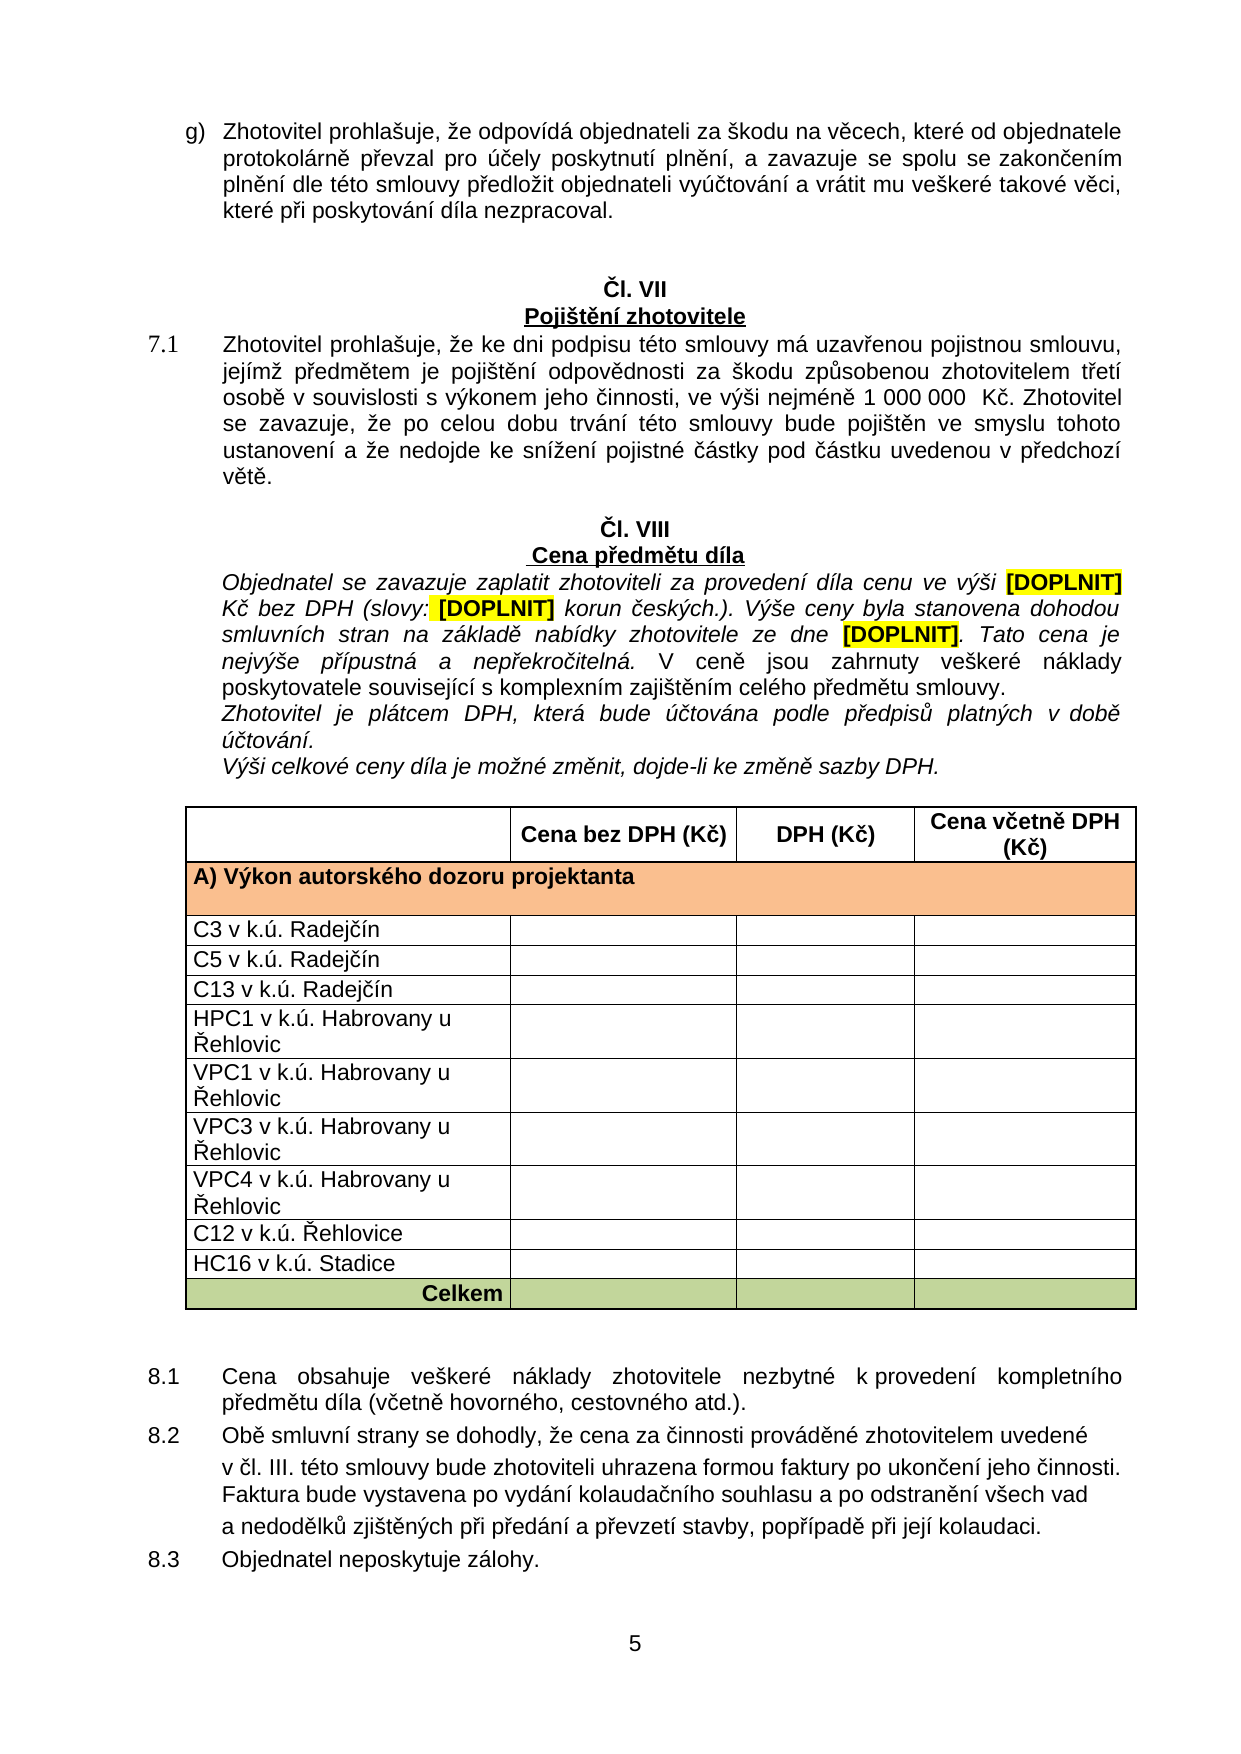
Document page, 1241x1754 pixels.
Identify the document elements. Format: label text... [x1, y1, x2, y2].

table_cell [737, 1059, 914, 1112]
table_header [187, 808, 510, 861]
list Zhotovitel prohlašuje, že odpovídá objednateli za škodu na věcech, které od objednatele protokolárně převzal pro účely poskytnutí plnění, a zavazuje se spolu se zakončením plnění dle této smlouvy předložit objednateli vyúčtování a vrátit mu veškeré takové věci, které při poskytování díla nezpracoval. [185, 118, 1122, 223]
text v čl. III. této smlouvy bude zhotoviteli uhrazena formou faktury po ukončení jeho činnosti. Faktura bude vystavena po vydání kolaudačního souhlasu a po odstranění všech vad [222, 1454, 1122, 1507]
table_cell [915, 1005, 1135, 1058]
table_cell [737, 976, 914, 1004]
table_cell [915, 1250, 1135, 1278]
subtitle Cena předmětu díla [148, 542, 1122, 568]
table_cell [915, 1113, 1135, 1165]
table_cell [915, 916, 1135, 945]
text Pojištění zhotovitele [148, 303, 1122, 329]
table_cell [511, 1220, 736, 1249]
table_cell [511, 1113, 736, 1165]
table_cell [737, 1005, 914, 1058]
table_cell [737, 946, 914, 974]
table_cell HC16 v k.ú. Stadice [187, 1250, 510, 1278]
table_cell C13 v k.ú. Radejčín [187, 976, 510, 1004]
table_cell [737, 1279, 914, 1308]
text Zhotovitel je plátcem DPH, která bude účtována podle předpisů platných v době účtování. [222, 700, 1122, 753]
table_cell C12 v k.ú. Řehlovice [187, 1220, 510, 1249]
table_cell [737, 1250, 914, 1278]
table_cell [511, 1279, 736, 1308]
table_cell [511, 946, 736, 974]
list Zhotovitel prohlašuje, že ke dni podpisu této smlouvy má uzavřenou pojistnou smlouvu, jejímž předmětem je pojištění odpovědnosti za škodu způsobenou zhotovitelem třetí osobě v souvislosti s výkonem jeho činnosti, ve výši nejméně 1 000 000 Kč. Zhotovitel se zavazuje, že po celou dobu trvání této smlouvy bude pojištěn ve smyslu tohoto ustanovení a že nedojde ke snížení pojistné částky pod částku uvedenou v předchozí větě. [148, 329, 1122, 489]
table_cell [511, 1166, 736, 1219]
list Objednatel neposkytuje zálohy. [148, 1546, 1122, 1572]
table_cell VPC4 v k.ú. Habrovany u Řehlovic [187, 1166, 510, 1219]
table_cell [915, 1059, 1135, 1112]
table_cell C3 v k.ú. Radejčín [187, 916, 510, 945]
table_cell [915, 1220, 1135, 1249]
table_cell [915, 1166, 1135, 1219]
subtitle Čl. VIII [148, 516, 1122, 542]
table_cell Celkem [187, 1279, 510, 1308]
table_cell VPC3 v k.ú. Habrovany u Řehlovic [187, 1113, 510, 1165]
table_cell [915, 976, 1135, 1004]
text Výši celkové ceny díla je možné změnit, dojde-li ke změně sazby DPH. [222, 753, 1122, 779]
list Obě smluvní strany se dohodly, že cena za činnosti prováděné zhotovitelem uvedené [148, 1422, 1122, 1448]
table_cell [915, 1279, 1135, 1308]
table_header DPH (Kč) [737, 808, 914, 861]
table_cell [737, 1166, 914, 1219]
table_cell [511, 1059, 736, 1112]
table_cell HPC1 v k.ú. Habrovany u Řehlovic [187, 1005, 510, 1058]
table_cell VPC1 v k.ú. Habrovany u Řehlovic [187, 1059, 510, 1112]
table_cell [737, 916, 914, 945]
table_cell [511, 916, 736, 945]
text Čl. VII [148, 276, 1122, 303]
table_cell [737, 1113, 914, 1165]
table_cell [511, 1250, 736, 1278]
table_header Cena bez DPH (Kč) [511, 808, 736, 861]
table_cell [511, 1005, 736, 1058]
table_cell [737, 1220, 914, 1249]
table_cell [511, 976, 736, 1004]
table_header Cena včetně DPH (Kč) [915, 808, 1135, 861]
list Objednatel se zavazuje zaplatit zhotoviteli za provedení díla cenu ve výši [DOPLNIT] Kč bez DPH (slovy: [DOPLNIT] korun českých.). Výše ceny byla stanovena dohodou smluvních stran na základě nabídky zhotovitele ze dne [DOPLNIT]. Tato cena je nejvýše přípustná a nepřekročitelná. V ceně jsou zahrnuty veškeré náklady poskytovatele související s komplexním zajištěním celého předmětu smlouvy. [222, 568, 1122, 700]
table_cell A) Výkon autorského dozoru projektanta [187, 863, 1135, 915]
table_cell [915, 946, 1135, 974]
table_cell C5 v k.ú. Radejčín [187, 946, 510, 974]
list Cena obsahuje veškeré náklady zhotovitele nezbytné k provedení kompletního předmětu díla (včetně hovorného, cestovného atd.). [148, 1363, 1122, 1415]
text a nedodělků zjištěných při předání a převzetí stavby, popřípadě při její kolaudaci. [221, 1513, 1122, 1539]
